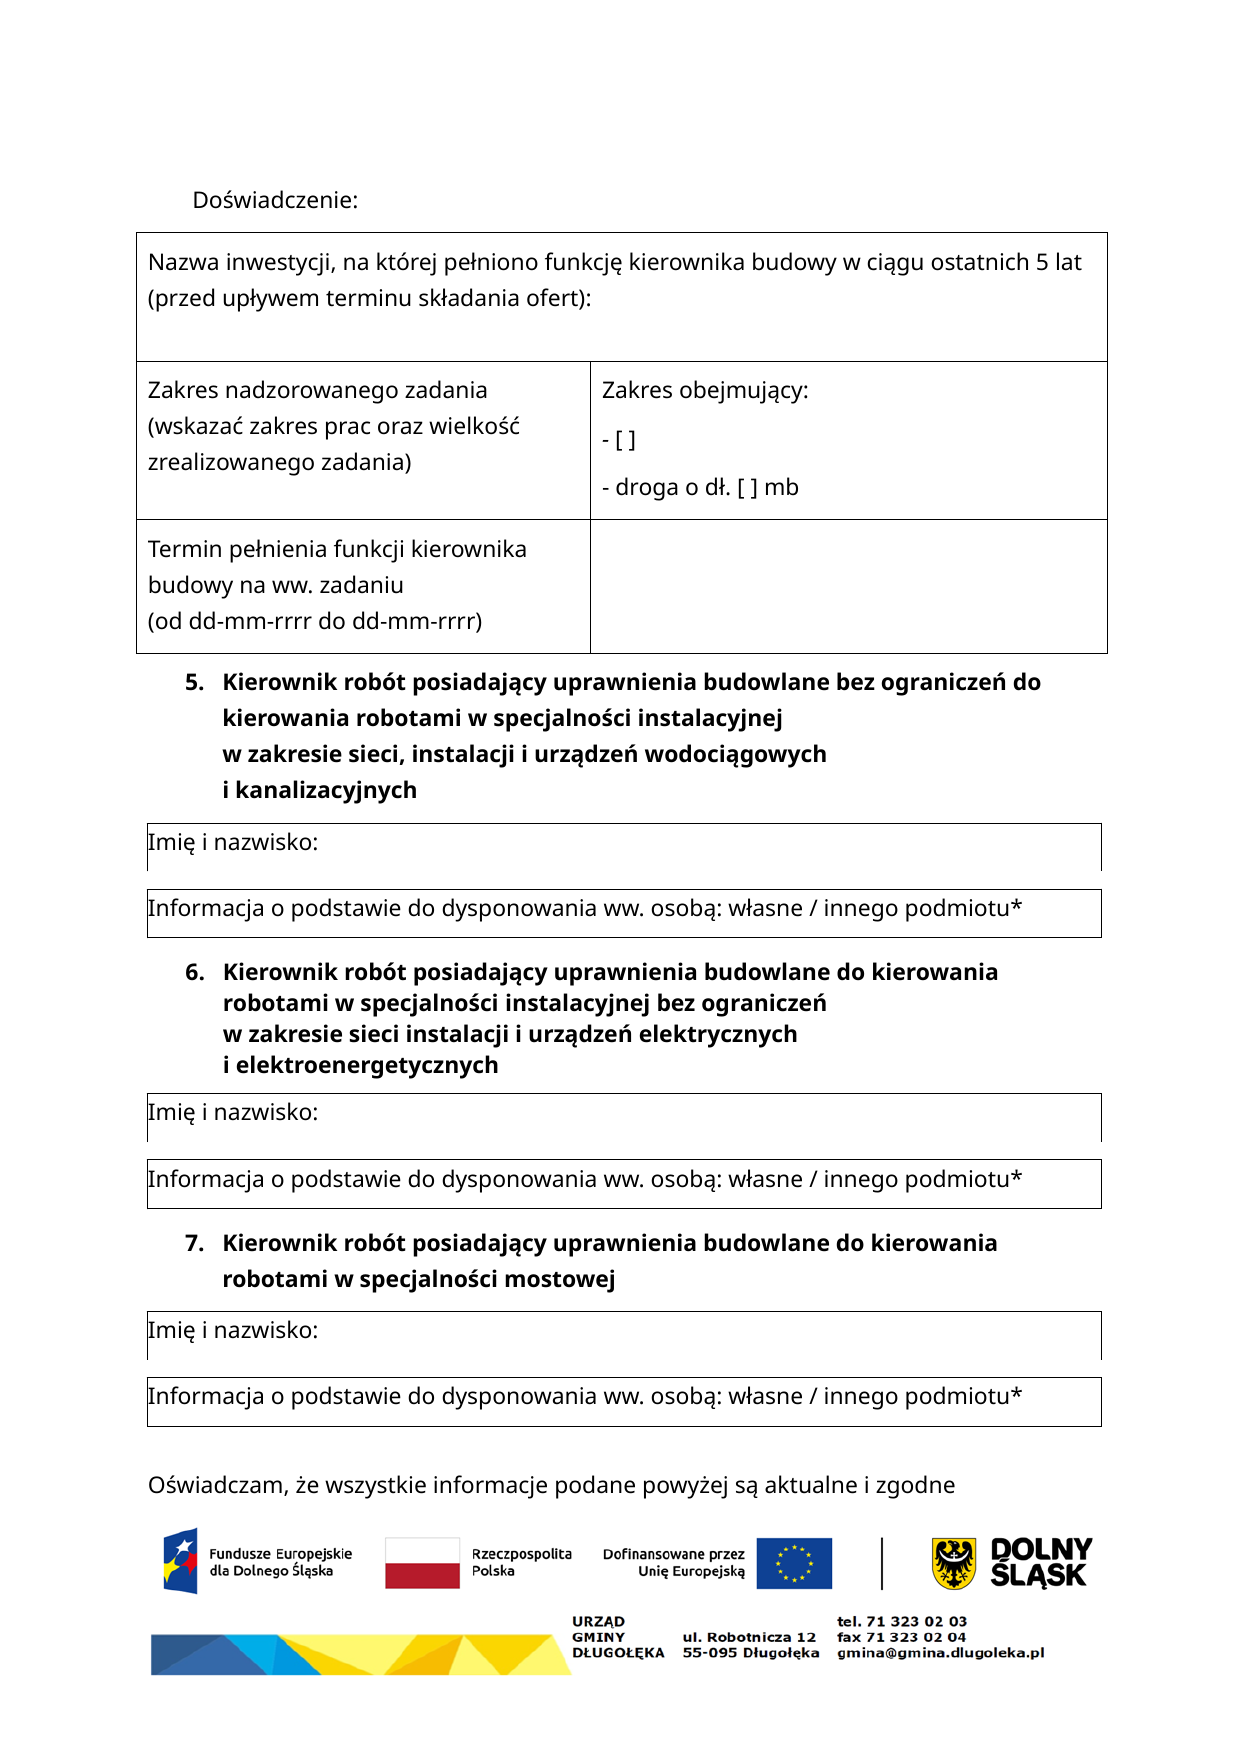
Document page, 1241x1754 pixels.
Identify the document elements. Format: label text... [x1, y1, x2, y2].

table_header Nazwa inwestycji, na której pełniono funkcję kierownika budowy w ciągu ostatnich 5 lat (przed upływem terminu składania ofert): [137, 233, 1107, 361]
text Informacja o podstawie do dysponowania ww. osobą: własne / innego podmiotu* [148, 1160, 1101, 1208]
picture [147, 1510, 1093, 1681]
text Imię i nazwisko: [148, 1312, 1101, 1360]
text Imię i nazwisko: [148, 1094, 1101, 1142]
list Kierownik robót posiadający uprawnienia budowlane bez ograniczeń do kierowania robotami w specjalności instalacyjnej w zakresie sieci, instalacji i urządzeń wodociągowych i kanalizacyjnych [185, 666, 1093, 805]
table_cell [591, 520, 1107, 653]
table_cell Zakres obejmujący: - [ ] - droga o dł. [ ] mb [591, 362, 1107, 519]
text Informacja o podstawie do dysponowania ww. osobą: własne / innego podmiotu* [148, 1378, 1101, 1426]
list Kierownik robót posiadający uprawnienia budowlane do kierowania robotami w specjalności instalacyjnej bez ograniczeń w zakresie sieci instalacji i urządzeń elektrycznych i elektroenergetycznych [185, 956, 1093, 1081]
table_cell Termin pełnienia funkcji kierownika budowy na ww. zadaniu (od dd-mm-rrrr do dd-mm-rrrr) [137, 520, 590, 653]
text Informacja o podstawie do dysponowania ww. osobą: własne / innego podmiotu* [148, 890, 1101, 937]
list Kierownik robót posiadający uprawnienia budowlane do kierowania robotami w specjalności mostowej [185, 1227, 1093, 1294]
text Imię i nazwisko: [148, 824, 1101, 871]
table_cell Zakres nadzorowanego zadania (wskazać zakres prac oraz wielkość zrealizowanego zadania) [137, 362, 590, 519]
list Doświadczenie: [192, 183, 1093, 215]
